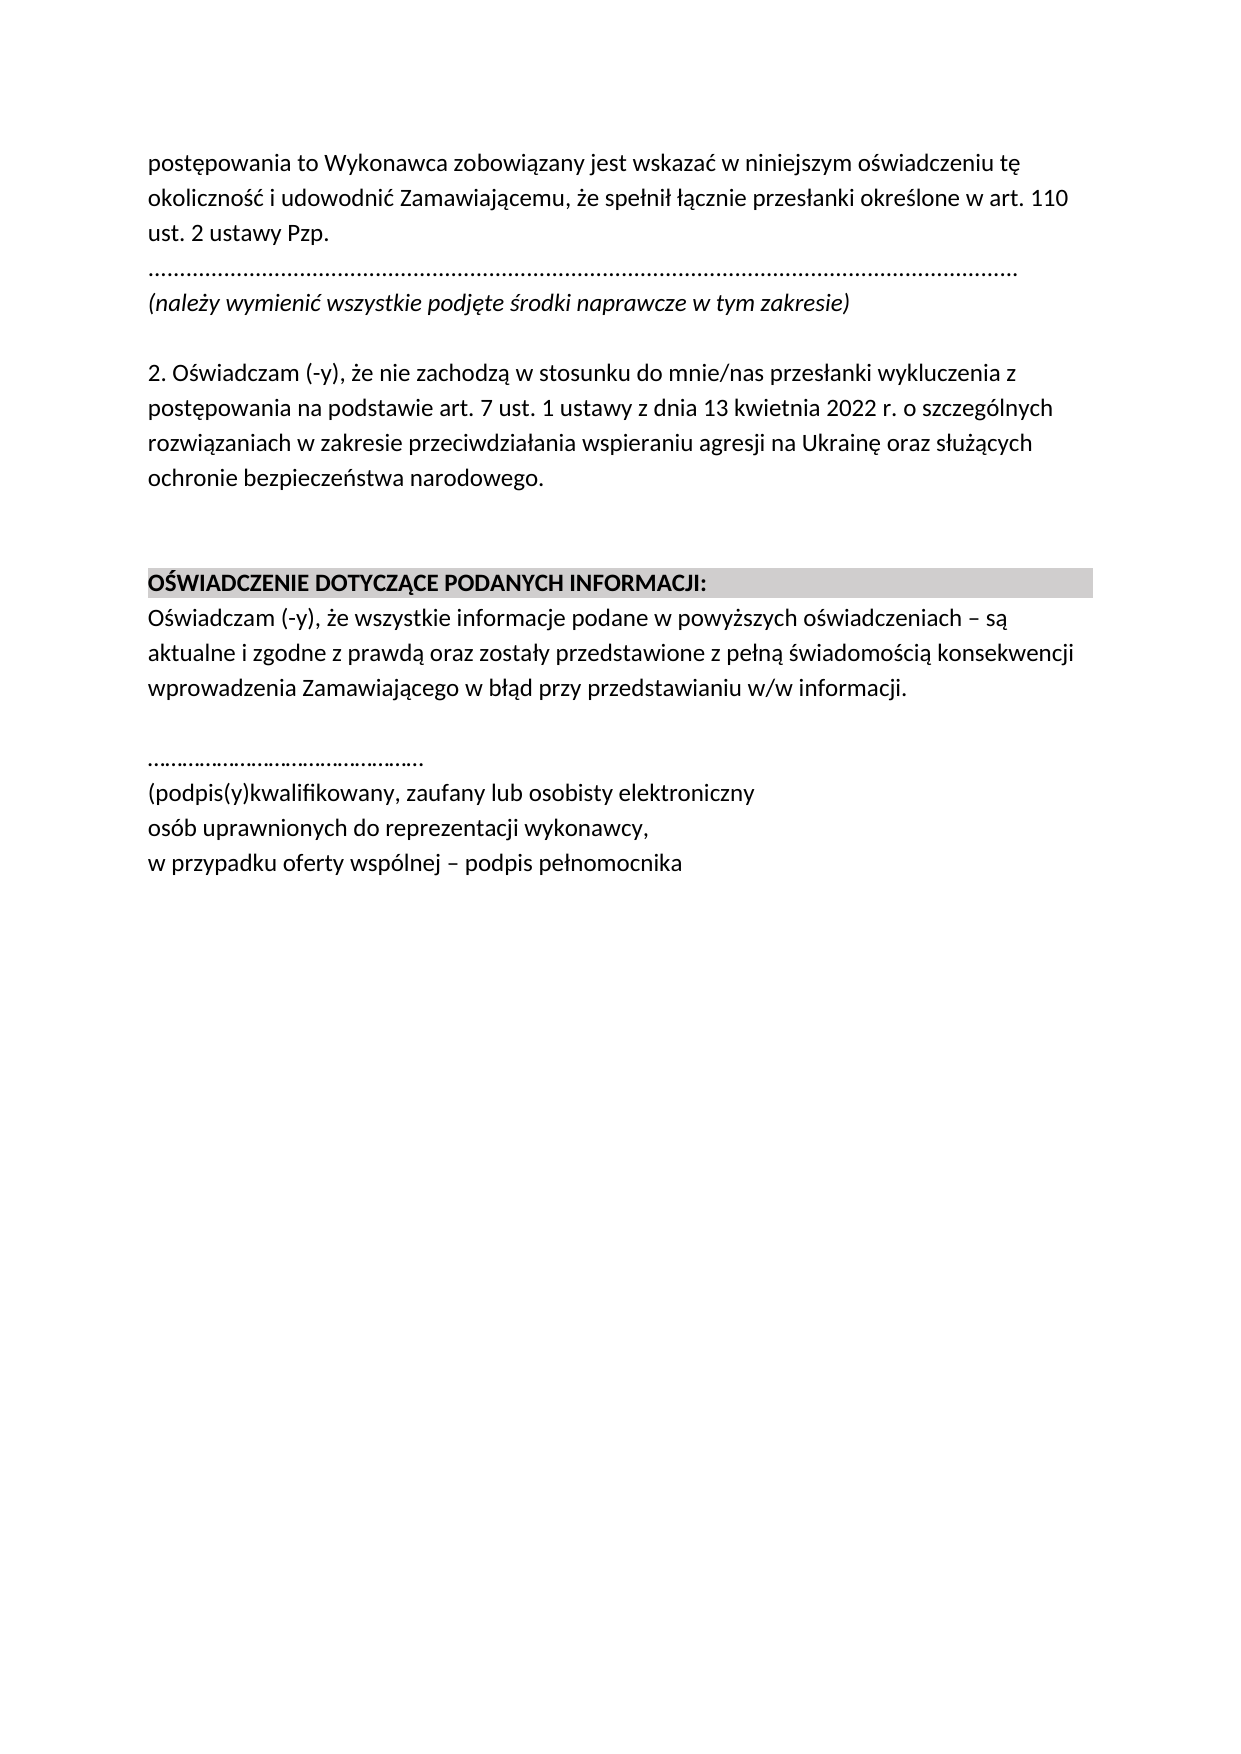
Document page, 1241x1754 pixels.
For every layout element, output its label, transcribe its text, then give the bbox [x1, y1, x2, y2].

text ………………………………………… [148, 743, 1093, 773]
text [148, 148, 1093, 248]
text (podpis(y)kwalifikowany, zaufany lub osobisty elektroniczny [148, 778, 1093, 808]
text 2. Oświadczam (-y), że nie zachodzą w stosunku do mnie/nas przesłanki wykluczenia z postępowania na podstawie art. 7 ust. 1 ustawy z dnia 13 kwietnia 2022 r. o szczególnych rozwiązaniach w zakresie przeciwdziałania wspieraniu agresji na Ukrainę oraz służących ochronie bezpieczeństwa narodowego. [148, 358, 1093, 493]
text Oświadczam (-y), że wszystkie informacje podane w powyższych oświadczeniach – są aktualne i zgodne z prawdą oraz zostały przedstawione z pełną świadomością konsekwencji wprowadzenia Zamawiającego w błąd przy przedstawianiu w/w informacji. [148, 603, 1093, 703]
text osób uprawnionych do reprezentacji wykonawcy, [148, 813, 1093, 843]
text (należy wymienić wszystkie podjęte środki naprawcze w tym zakresie) [148, 288, 1093, 318]
text .......................................................................................................................................... [148, 253, 1093, 283]
text OŚWIADCZENIE DOTYCZĄCE PODANYCH INFORMACJI: [148, 568, 1093, 598]
text w przypadku oferty wspólnej – podpis pełnomocnika [148, 848, 1093, 878]
